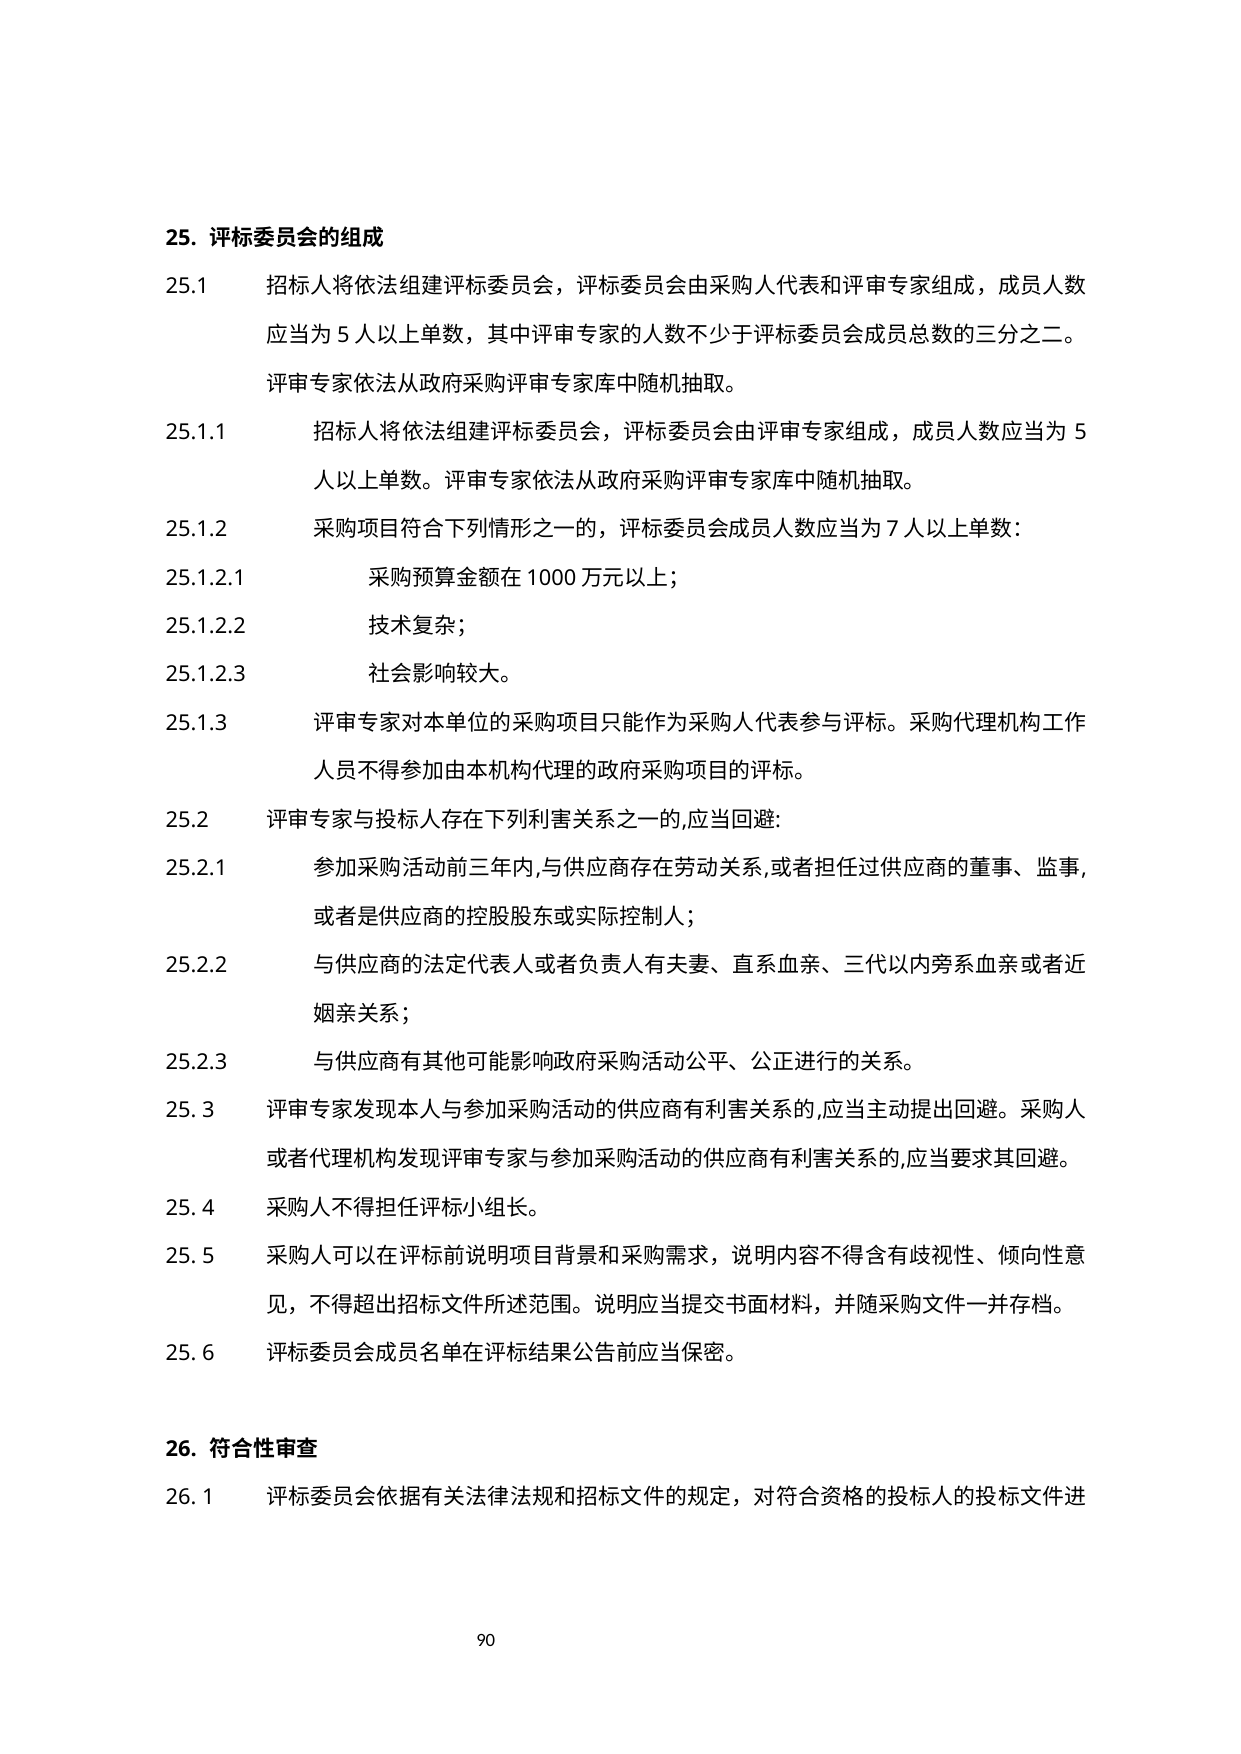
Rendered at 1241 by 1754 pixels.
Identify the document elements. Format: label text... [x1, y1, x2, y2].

list 社会影响较大。 [165, 656, 1087, 688]
list 采购项目符合下列情形之一的，评标委员会成员人数应当为7人以上单数： [165, 511, 1087, 543]
list 招标人将依法组建评标委员会，评标委员会由采购人代表和评审专家组成，成员人数应当为5人以上单数，其中评审专家的人数不少于评标委员会成员总数的三分之二。评审专家依法从政府采购评审专家库中随机抽取。 [165, 268, 1087, 398]
list 评标委员会成员名单在评标结果公告前应当保密。 [165, 1334, 1087, 1367]
list 与供应商有其他可能影响政府采购活动公平、公正进行的关系。 [165, 1044, 1087, 1076]
list 与供应商的法定代表人或者负责人有夫妻、直系血亲、三代以内旁系血亲或者近姻亲关系； [165, 947, 1087, 1028]
list 评审专家与投标人存在下列利害关系之一的,应当回避: [165, 801, 1087, 834]
list 采购人可以在评标前说明项目背景和采购需求，说明内容不得含有歧视性、倾向性意见，不得超出招标文件所述范围。说明应当提交书面材料，并随采购文件一并存档。 [165, 1237, 1087, 1319]
list 采购人不得担任评标小组长。 [165, 1189, 1087, 1222]
list 招标人将依法组建评标委员会，评标委员会由评审专家组成，成员人数应当为5人以上单数。评审专家依法从政府采购评审专家库中随机抽取。 [165, 414, 1087, 495]
list 采购预算金额在1000万元以上； [165, 559, 1087, 592]
list 评标委员会的组成 [165, 219, 1087, 252]
list 符合性审查 [165, 1430, 1087, 1463]
list 评审专家对本单位的采购项目只能作为采购人代表参与评标。采购代理机构工作人员不得参加由本机构代理的政府采购项目的评标。 [165, 704, 1087, 785]
list 参加采购活动前三年内,与供应商存在劳动关系,或者担任过供应商的董事、监事,或者是供应商的控股股东或实际控制人； [165, 849, 1087, 931]
list 评审专家发现本人与参加采购活动的供应商有利害关系的,应当主动提出回避。采购人或者代理机构发现评审专家与参加采购活动的供应商有利害关系的,应当要求其回避。 [165, 1092, 1087, 1173]
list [165, 1479, 1087, 1511]
list 技术复杂； [165, 607, 1087, 640]
